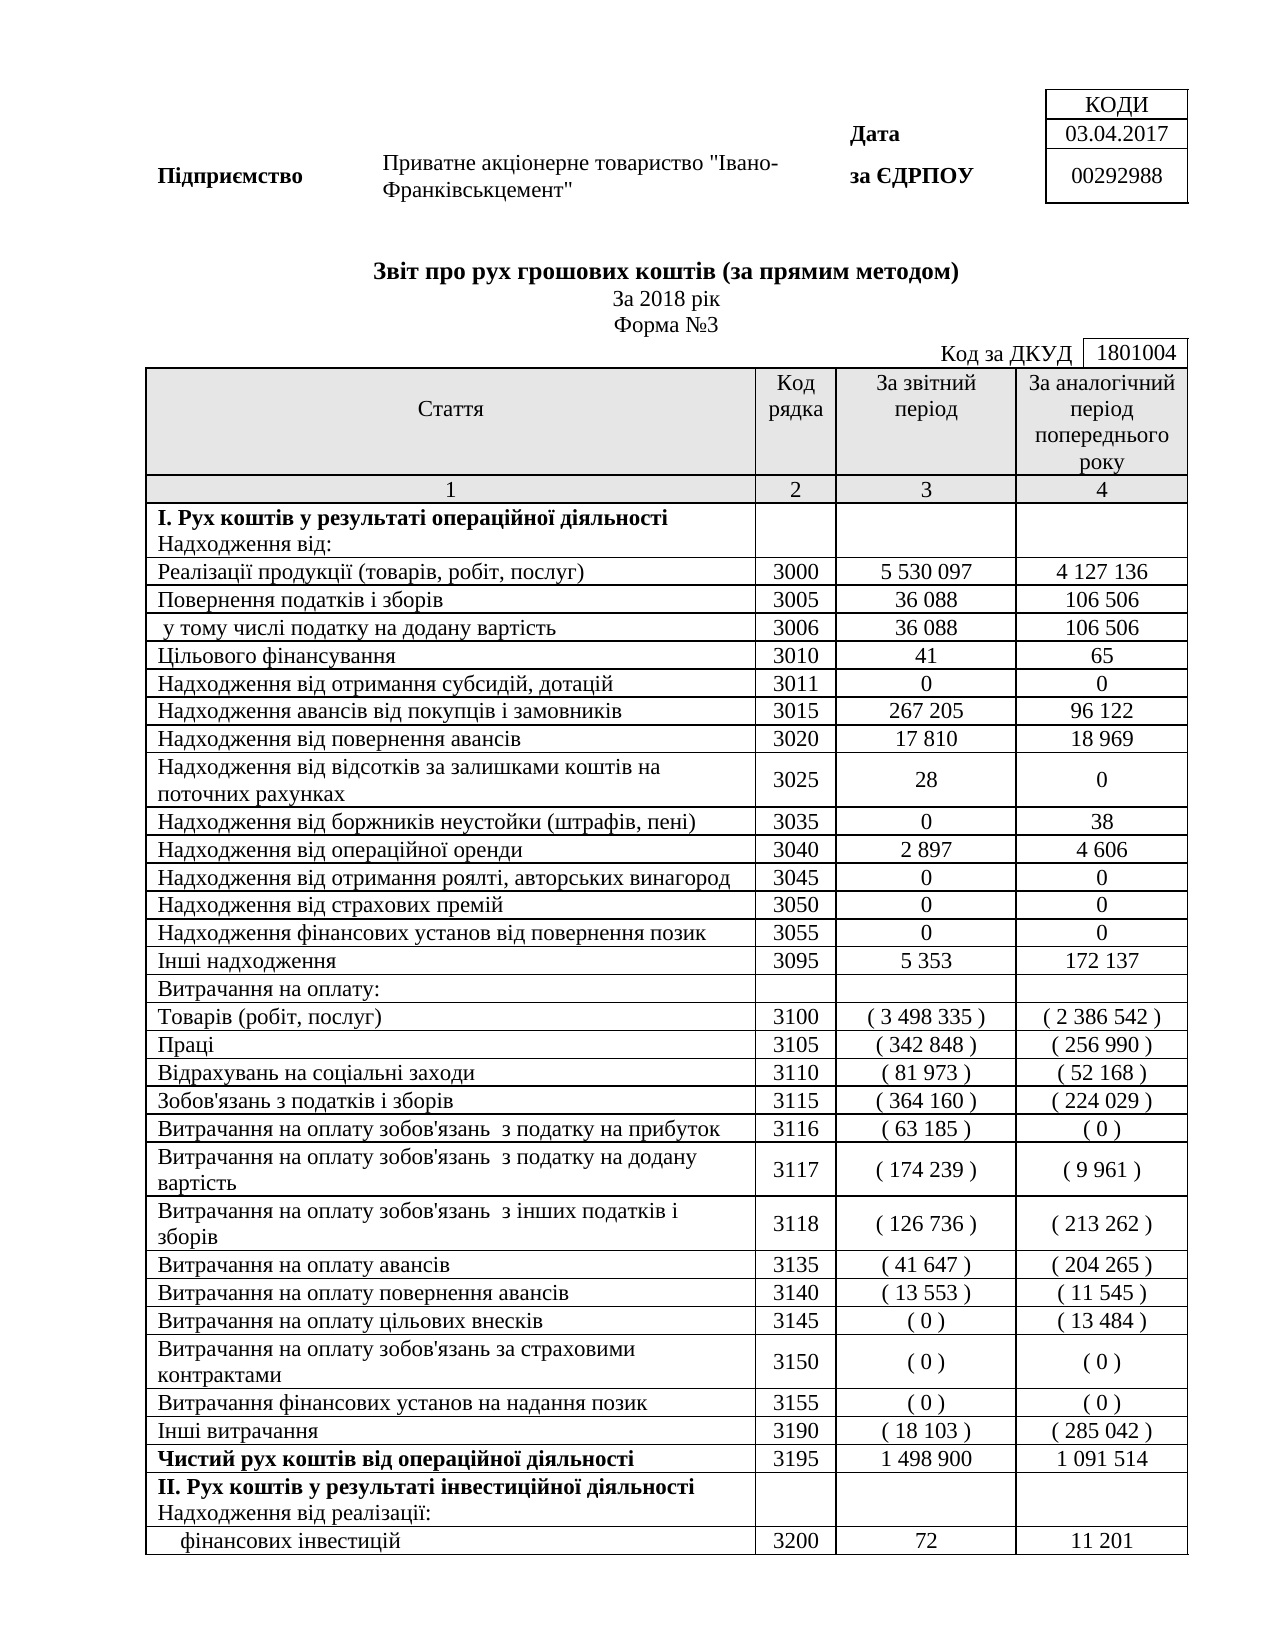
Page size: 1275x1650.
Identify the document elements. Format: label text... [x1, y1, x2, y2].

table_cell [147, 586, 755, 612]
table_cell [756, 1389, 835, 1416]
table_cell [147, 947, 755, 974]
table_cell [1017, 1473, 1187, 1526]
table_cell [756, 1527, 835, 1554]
text За 2018 рік [146, 285, 1186, 311]
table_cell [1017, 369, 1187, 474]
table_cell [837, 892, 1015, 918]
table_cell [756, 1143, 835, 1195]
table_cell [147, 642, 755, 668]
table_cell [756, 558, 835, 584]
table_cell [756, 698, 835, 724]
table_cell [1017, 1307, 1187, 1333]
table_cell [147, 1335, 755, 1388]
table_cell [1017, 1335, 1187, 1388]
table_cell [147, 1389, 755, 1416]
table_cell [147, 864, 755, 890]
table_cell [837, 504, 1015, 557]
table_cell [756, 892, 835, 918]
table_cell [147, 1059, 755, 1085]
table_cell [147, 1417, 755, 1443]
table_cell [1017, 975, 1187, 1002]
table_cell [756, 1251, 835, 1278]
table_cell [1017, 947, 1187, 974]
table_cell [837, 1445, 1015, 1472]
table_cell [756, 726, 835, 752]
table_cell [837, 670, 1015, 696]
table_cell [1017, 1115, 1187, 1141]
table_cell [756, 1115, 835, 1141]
text Форма №3 [146, 311, 1186, 338]
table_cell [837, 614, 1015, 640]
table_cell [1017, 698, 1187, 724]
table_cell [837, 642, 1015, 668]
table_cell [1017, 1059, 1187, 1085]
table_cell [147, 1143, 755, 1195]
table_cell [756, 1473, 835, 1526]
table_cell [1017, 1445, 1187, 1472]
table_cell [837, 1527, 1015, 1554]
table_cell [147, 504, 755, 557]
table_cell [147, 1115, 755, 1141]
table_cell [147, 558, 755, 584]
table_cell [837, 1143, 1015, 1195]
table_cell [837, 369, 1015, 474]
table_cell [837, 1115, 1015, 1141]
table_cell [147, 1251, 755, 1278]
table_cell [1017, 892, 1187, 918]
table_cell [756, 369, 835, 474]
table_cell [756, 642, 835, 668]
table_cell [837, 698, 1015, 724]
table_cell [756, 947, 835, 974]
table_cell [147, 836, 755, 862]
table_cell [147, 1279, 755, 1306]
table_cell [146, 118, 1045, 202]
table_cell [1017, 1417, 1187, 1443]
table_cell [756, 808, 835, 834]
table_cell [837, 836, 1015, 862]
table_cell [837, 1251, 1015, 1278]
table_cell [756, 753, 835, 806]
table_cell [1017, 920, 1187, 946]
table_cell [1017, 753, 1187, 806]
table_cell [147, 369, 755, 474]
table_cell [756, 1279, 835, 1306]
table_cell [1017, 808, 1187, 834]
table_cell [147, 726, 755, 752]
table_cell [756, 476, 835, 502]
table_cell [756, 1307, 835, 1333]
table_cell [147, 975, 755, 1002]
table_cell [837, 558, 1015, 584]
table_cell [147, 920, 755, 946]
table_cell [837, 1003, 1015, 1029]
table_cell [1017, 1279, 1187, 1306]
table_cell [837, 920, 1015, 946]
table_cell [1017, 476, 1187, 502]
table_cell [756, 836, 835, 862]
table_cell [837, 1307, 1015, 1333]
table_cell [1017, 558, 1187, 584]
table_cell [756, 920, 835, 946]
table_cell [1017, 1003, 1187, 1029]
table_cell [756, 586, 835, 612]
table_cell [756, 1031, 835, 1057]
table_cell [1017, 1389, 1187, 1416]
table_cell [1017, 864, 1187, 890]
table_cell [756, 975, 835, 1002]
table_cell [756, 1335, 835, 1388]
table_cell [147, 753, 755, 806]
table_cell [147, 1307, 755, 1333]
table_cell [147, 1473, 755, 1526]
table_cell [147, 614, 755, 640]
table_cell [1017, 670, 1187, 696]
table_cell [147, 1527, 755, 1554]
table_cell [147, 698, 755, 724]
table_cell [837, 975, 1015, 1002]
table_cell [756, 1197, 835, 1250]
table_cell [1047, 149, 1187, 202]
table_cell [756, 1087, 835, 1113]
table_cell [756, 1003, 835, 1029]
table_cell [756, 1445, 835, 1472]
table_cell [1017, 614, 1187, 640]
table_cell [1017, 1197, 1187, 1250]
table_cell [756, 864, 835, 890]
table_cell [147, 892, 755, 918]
text Звіт про рух грошових коштів (за прямим методом) [146, 256, 1186, 285]
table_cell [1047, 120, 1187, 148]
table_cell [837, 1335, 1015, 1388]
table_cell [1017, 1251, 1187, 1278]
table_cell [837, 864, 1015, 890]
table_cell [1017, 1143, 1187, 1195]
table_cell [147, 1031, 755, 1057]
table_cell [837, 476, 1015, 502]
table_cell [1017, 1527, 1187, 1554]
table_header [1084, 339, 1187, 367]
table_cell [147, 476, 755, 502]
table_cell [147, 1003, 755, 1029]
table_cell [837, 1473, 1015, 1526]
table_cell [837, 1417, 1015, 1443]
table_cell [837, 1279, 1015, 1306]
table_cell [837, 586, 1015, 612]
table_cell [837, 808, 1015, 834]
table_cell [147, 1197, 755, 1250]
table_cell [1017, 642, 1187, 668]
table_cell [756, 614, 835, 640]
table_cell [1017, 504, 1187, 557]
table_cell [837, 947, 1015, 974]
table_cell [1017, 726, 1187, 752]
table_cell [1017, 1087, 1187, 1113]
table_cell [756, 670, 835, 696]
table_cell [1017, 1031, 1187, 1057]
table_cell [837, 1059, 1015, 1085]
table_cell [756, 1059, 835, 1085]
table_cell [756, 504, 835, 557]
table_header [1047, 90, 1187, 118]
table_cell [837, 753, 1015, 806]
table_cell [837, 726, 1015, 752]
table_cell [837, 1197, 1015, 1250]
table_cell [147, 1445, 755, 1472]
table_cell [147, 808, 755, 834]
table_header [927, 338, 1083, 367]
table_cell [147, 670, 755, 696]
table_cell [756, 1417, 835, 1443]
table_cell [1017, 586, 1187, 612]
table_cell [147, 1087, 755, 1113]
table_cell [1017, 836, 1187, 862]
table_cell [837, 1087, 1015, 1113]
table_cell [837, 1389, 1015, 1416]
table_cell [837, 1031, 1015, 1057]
